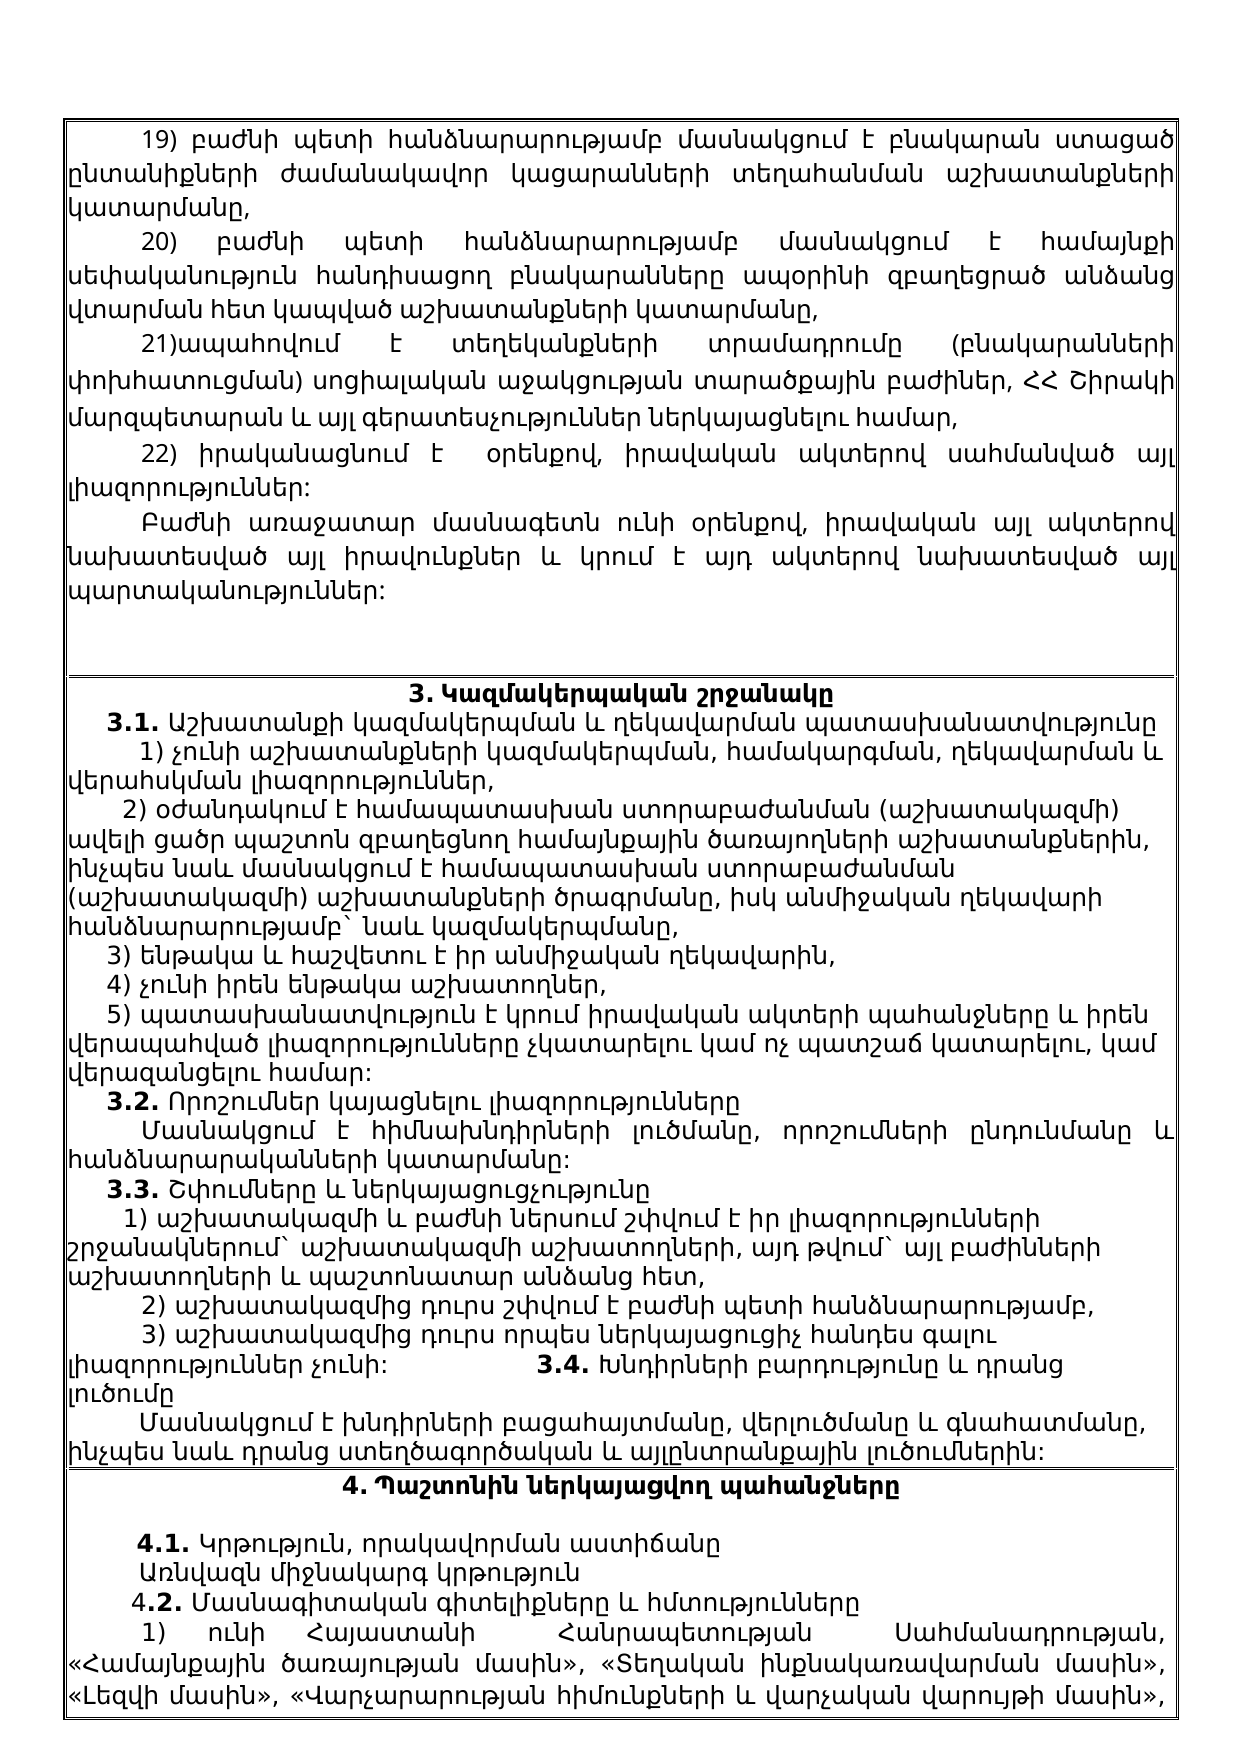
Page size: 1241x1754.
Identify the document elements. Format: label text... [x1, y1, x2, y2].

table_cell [67, 122, 1176, 674]
table_cell 3. Կազմակերպական շրջանակը 3.1. Աշխատանքի կազմակերպման և ղեկավարման պատասխանատվությունը 1) չունի աշխատանքների կազմակերպման, համակարգման, ղեկավարման և վերահսկման լիազորություններ, 2) օժանդակում է համապատասխան ստորաբաժանման (աշխատակազմի) ավելի ցածր պաշտոն զբաղեցնող համայնքային ծառայողների աշխատանքներին, ինչպես նաև մասնակցում է համապատասխան ստորաբաժանման (աշխատակազմի) աշխատանքների ծրագրմանը, իսկ անմիջական ղեկավարի հանձնարարությամբ` նաև կազմակերպմանը, 3) ենթակա և հաշվետու է իր անմիջական ղեկավարին, 4) չունի իրեն ենթակա աշխատողներ, 5) պատասխանատվություն է կրում իրավական ակտերի պահանջները և իրեն վերապահված լիազորությունները չկատարելու կամ ոչ պատշաճ կատարելու, կամ վերազանցելու համար: 3.2. Որոշումներ կայացնելու լիազորությունները Մասնակցում է հիմնախնդիրների լուծմանը, որոշումների ընդունմանը և հանձնարարականների կատարմանը: 3.3. Շփումները և ներկայացուցչությունը 1) աշխատակազմի և բաժնի ներսում շփվում է իր լիազորությունների շրջանակներում` աշխատակազմի աշխատողների, այդ թվում` այլ բաժինների աշխատողների և պաշտոնատար անձանց հետ, 2) աշխատակազմից դուրս շփվում է բաժնի պետի հանձնարարությամբ, 3) աշխատակազմից դուրս որպես ներկայացուցիչ հանդես գալու լիազորություններ չունի: 3.4. Խնդիրների բարդությունը և դրանց լուծումը Մասնակցում է խնդիրների բացահայտմանը, վերլուծմանը և գնահատմանը, ինչպես նաև դրանց ստեղծագործական և այլընտրանքային լուծումներին: [67, 675, 1176, 1467]
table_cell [65, 1467, 1177, 1717]
